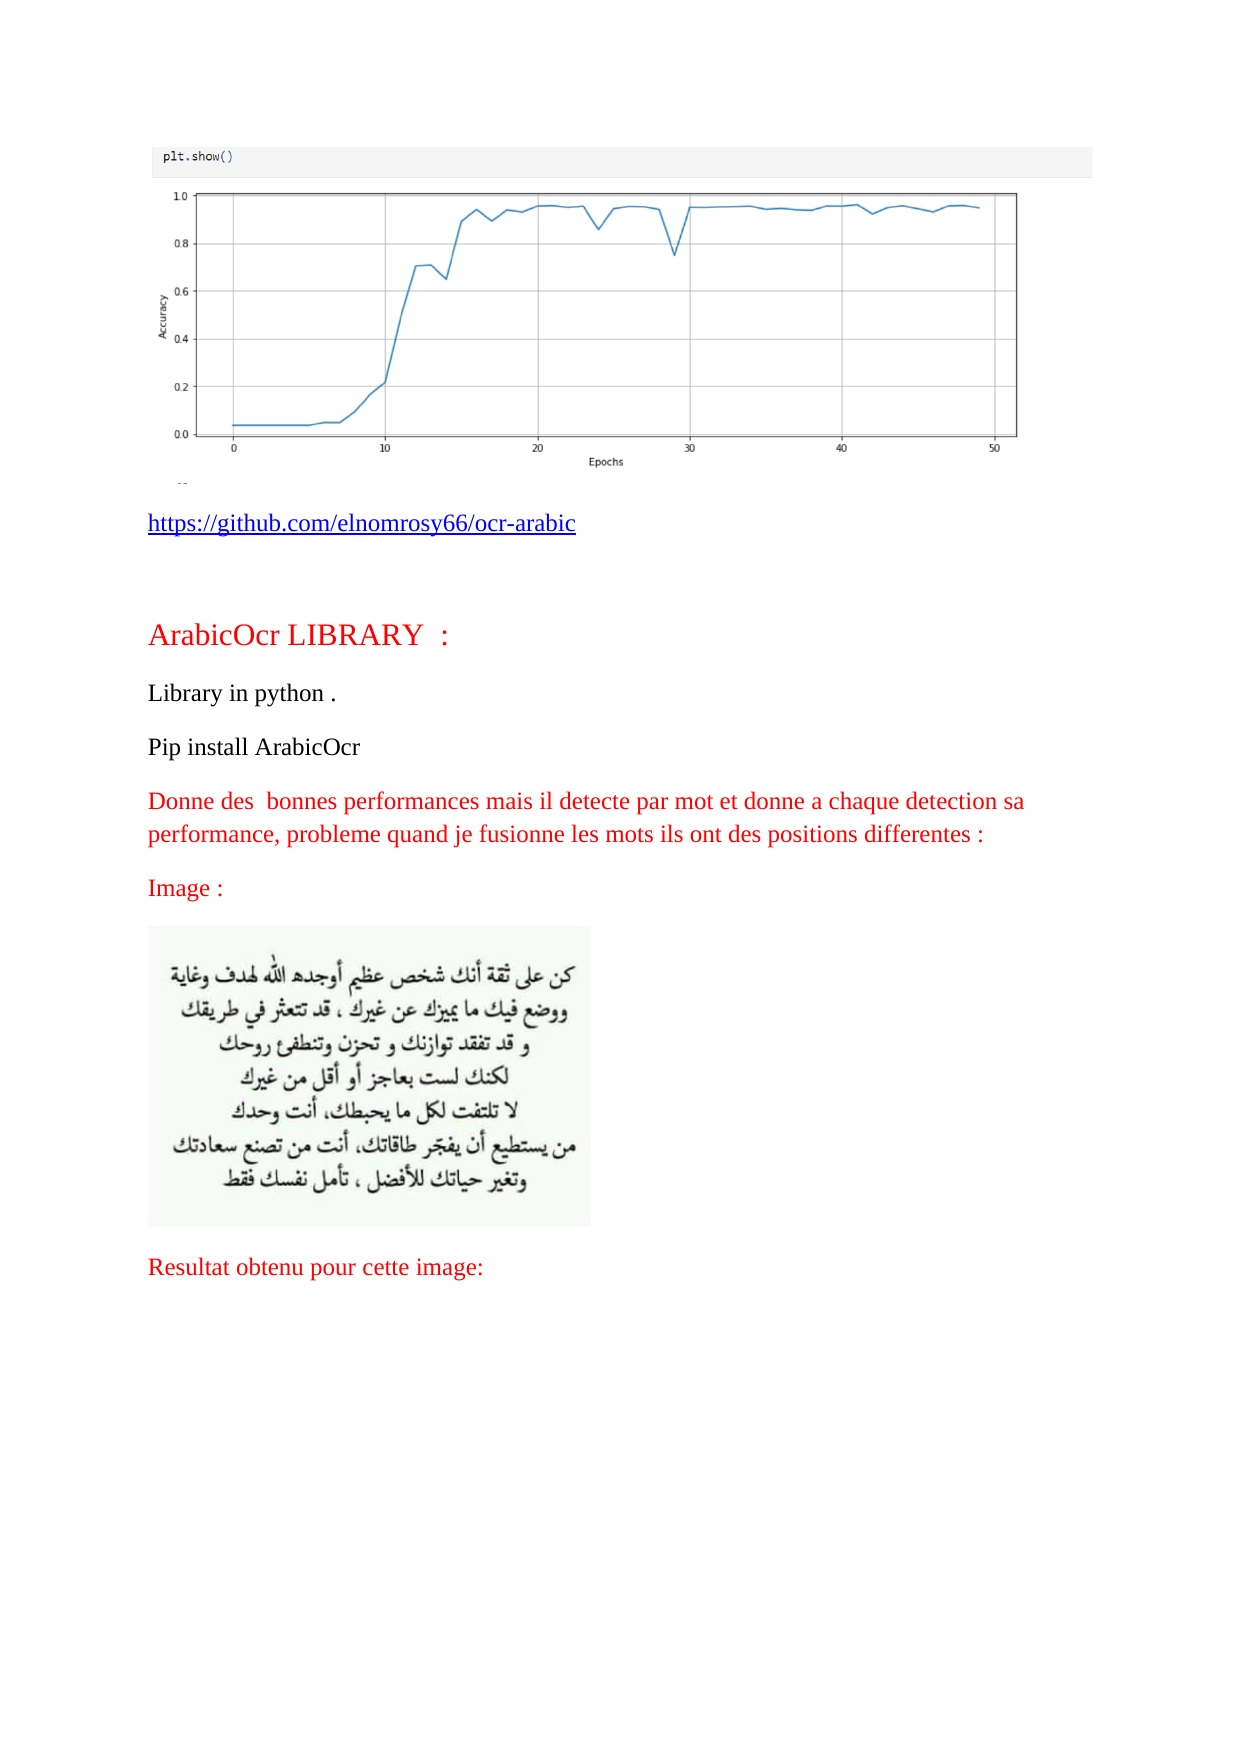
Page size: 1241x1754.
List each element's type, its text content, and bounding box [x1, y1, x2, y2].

picture [147, 926, 591, 1227]
text Resultat obtenu pour cette image: [148, 1252, 1093, 1281]
text Pip install ArabicOcr [148, 732, 1093, 761]
text Library in python . [148, 678, 1093, 707]
text Donne des bonnes performances mais il detecte par mot et donne a chaque detection sa performance, probleme quand je fusionne les mots ils ont des positions differentes : [148, 786, 1093, 848]
text Image : [148, 873, 1093, 901]
text ArabicOcr LIBRARY : [148, 616, 1093, 652]
picture [147, 147, 1093, 484]
text https://github.com/elnomrosy66/ocr-arabic [148, 508, 1093, 537]
